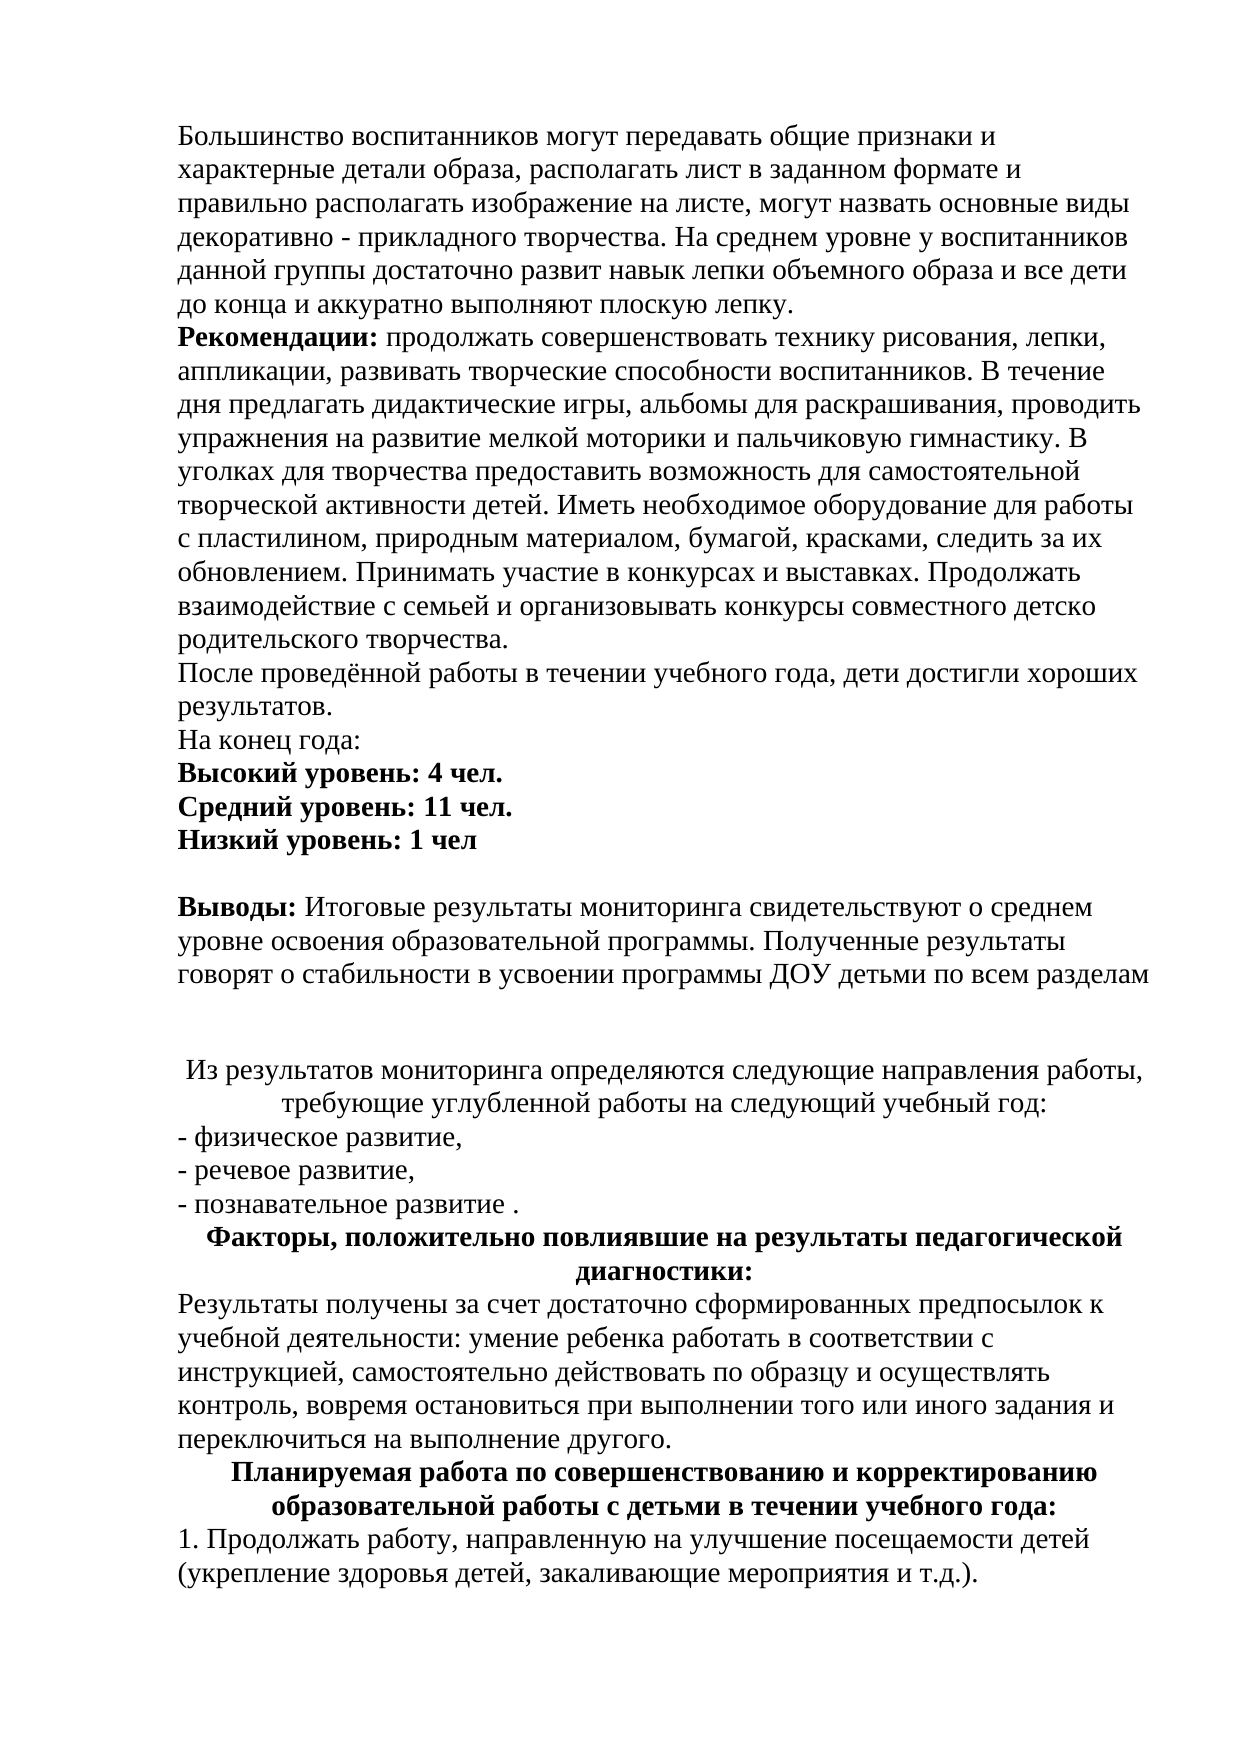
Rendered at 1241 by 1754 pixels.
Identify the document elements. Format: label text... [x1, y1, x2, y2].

text Из результатов мониторинга определяются следующие направления работы, требующие углубленной работы на следующий учебный год: [177, 1052, 1152, 1119]
text Низкий уровень: 1 чел [177, 822, 1152, 856]
text - речевое развитие, [177, 1152, 1152, 1186]
text Высокий уровень: 4 чел. [177, 755, 1152, 789]
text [177, 118, 1152, 319]
text После проведённой работы в течении учебного года, дети достигли хороших результатов. [177, 655, 1152, 722]
text На конец года: [177, 722, 1152, 755]
text Результаты получены за счет достаточно сформированных предпосылок к учебной деятельности: умение ребенка работать в соответствии с инструкцией, самостоятельно действовать по образцу и осуществлять контроль, вовремя остановиться при выполнении того или иного задания и переключиться на выполнение другого. [177, 1287, 1152, 1454]
text Планируемая работа по совершенствованию и корректированию образовательной работы с детьми в течении учебного года: [177, 1454, 1152, 1521]
text 1. Продолжать работу, направленную на улучшение посещаемости детей (укрепление здоровья детей, закаливающие мероприятия и т.д.). [177, 1521, 1152, 1588]
text Средний уровень: 11 чел. [177, 789, 1152, 822]
text Рекомендации: продолжать совершенствовать технику рисования, лепки, аппликации, развивать творческие способности воспитанников. В течение дня предлагать дидактические игры, альбомы для раскрашивания, проводить упражнения на развитие мелкой моторики и пальчиковую гимнастику. В уголках для творчества предоставить возможность для самостоятельной творческой активности детей. Иметь необходимое оборудование для работы с пластилином, природным материалом, бумагой, красками, следить за их обновлением. Принимать участие в конкурсах и выставках. Продолжать взаимодействие с семьей и организовывать конкурсы совместного детско родительского творчества. [177, 319, 1152, 655]
text - познавательное развитие . [177, 1186, 1152, 1219]
text Выводы: Итоговые результаты мониторинга свидетельствуют о среднем уровне освоения образовательной программы. Полученные результаты говорят о стабильности в усвоении программы ДОУ детьми по всем разделам [177, 889, 1152, 990]
text - физическое развитие, [177, 1119, 1152, 1152]
text Факторы, положительно повлиявшие на результаты педагогической диагностики: [177, 1219, 1152, 1287]
